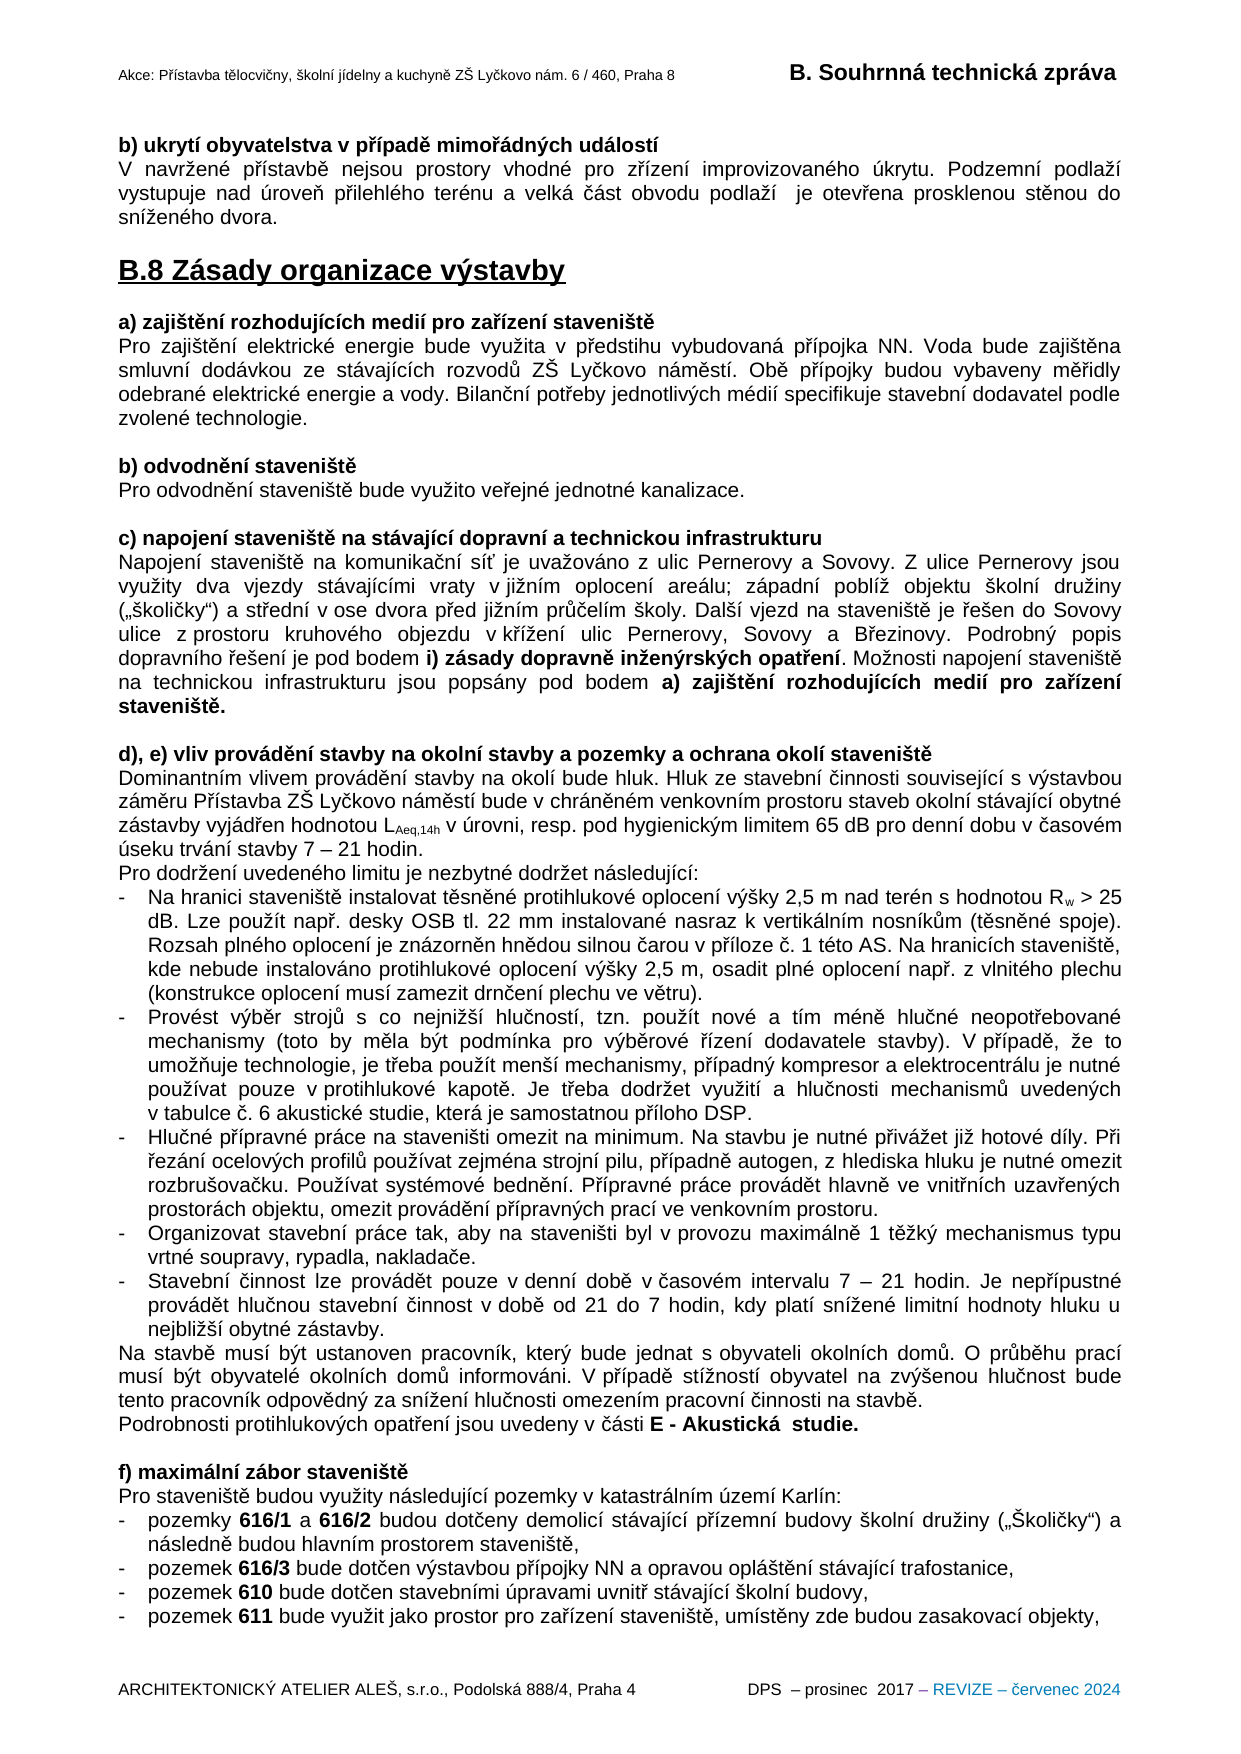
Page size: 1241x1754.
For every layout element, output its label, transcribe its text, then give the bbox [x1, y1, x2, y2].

text Na stavbě musí být ustanoven pracovník, který bude jednat s obyvateli okolních domů. O průběhu prací musí být obyvatelé okolních domů informováni. V případě stížností obyvatel na zvýšenou hlučnost bude tento pracovník odpovědný za snížení hlučnosti omezením pracovní činnosti na stavbě. [118, 1340, 1122, 1412]
picture [1053, 1686, 1059, 1695]
list Na hranici staveniště instalovat těsněné protihlukové oplocení výšky 2,5 m nad terén s hodnotou Rw > 25 dB. Lze použít např. desky OSB tl. 22 mm instalované nasraz k vertikálním nosníkům (těsněné spoje). Rozsah plného oplocení je znázorněn hnědou silnou čarou v příloze č. 1 této AS. Na hranicích staveniště, kde nebude instalováno protihlukové oplocení výšky 2,5 m, osadit plné oplocení např. z vlnitého plechu (konstrukce oplocení musí zamezit drnčení plechu ve větru). [118, 885, 1122, 1005]
text d), e) vliv provádění stavby na okolní stavby a pozemky a ochrana okolí staveniště [118, 741, 1122, 765]
list Organizovat stavební práce tak, aby na staveništi byl v provozu maximálně 1 těžký mechanismus typu vrtné soupravy, rypadla, nakladače. [118, 1221, 1122, 1268]
picture [982, 1684, 991, 1695]
picture [945, 1684, 954, 1695]
text b) ukrytí obyvatelstva v případě mimořádných událostí [118, 133, 1122, 157]
text Pro zajištění elektrické energie bude využita v předstihu vybudovaná přípojka NN. Voda bude zajištěna smluvní dodávkou ze stávajících rozvodů ZŠ Lyčkovo náměstí. Obě přípojky budou vybaveny měřidly odebrané elektrické energie a vody. Bilanční potřeby jednotlivých médií specifikuje stavební dodavatel podle zvolené technologie. [118, 334, 1122, 430]
list Hlučné přípravné práce na staveništi omezit na minimum. Na stavbu je nutné přivážet již hotové díly. Při řezání ocelových profilů používat zejména strojní pilu, případně autogen, z hlediska hluku je nutné omezit rozbrušovačku. Používat systémové bednění. Přípravné práce provádět hlavně ve vnitřních uzavřených prostorách objektu, omezit provádění přípravných prací ve venkovním prostoru. [118, 1125, 1122, 1221]
list Stavební činnost lze provádět pouze v denní době v časovém intervalu 7 – 21 hodin. Je nepřípustné provádět hlučnou stavební činnost v době od 21 do 7 hodin, kdy platí snížené limitní hodnoty hluku u nejbližší obytné zástavby. [118, 1268, 1122, 1340]
text a) zajištění rozhodujících medií pro zařízení staveniště [118, 310, 1122, 334]
list Provést výběr strojů s co nejnižší hlučností, tzn. použít nové a tím méně hlučné neopotřebované mechanismy (toto by měla být podmínka pro výběrové řízení dodavatele stavby). V případě, že to umožňuje technologie, je třeba použít menší mechanismy, případný kompresor a elektrocentrálu je nutné používat pouze v protihlukové kapotě. Je třeba dodržet využití a hlučnosti mechanismů uvedených v tabulce č. 6 akustické studie, která je samostatnou příloho DSP. [118, 1005, 1122, 1125]
list pozemek 611 bude využit jako prostor pro zařízení staveniště, umístěny zde budou zasakovací objekty, [118, 1604, 1122, 1628]
text f) maximální zábor staveniště [118, 1460, 1122, 1484]
text c) napojení staveniště na stávající dopravní a technickou infrastrukturu [118, 526, 1122, 550]
text Dominantním vlivem provádění stavby na okolí bude hluk. Hluk ze stavební činnosti související s výstavbou záměru Přístavba ZŠ Lyčkovo náměstí bude v chráněném venkovním prostoru staveb okolní stávající obytné zástavby vyjádřen hodnotou LAeq,14h v úrovni, resp. pod hygienickým limitem 65 dB pro denní dobu v časovém úseku trvání stavby 7 – 21 hodin. [118, 765, 1122, 861]
text Napojení staveniště na komunikační síť je uvažováno z ulic Pernerovy a Sovovy. Z ulice Pernerovy jsou využity dva vjezdy stávajícími vraty v jižním oplocení areálu; západní poblíž objektu školní družiny („školičky“) a střední v ose dvora před jižním průčelím školy. Další vjezd na staveniště je řešen do Sovovy ulice z prostoru kruhového objezdu v křížení ulic Pernerovy, Sovovy a Březinovy. Podrobný popis dopravního řešení je pod bodem i) zásady dopravně inženýrských opatření. Možnosti napojení staveniště na technickou infrastrukturu jsou popsány pod bodem a) zajištění rozhodujících medií pro zařízení staveniště. [118, 550, 1122, 717]
text b) odvodnění staveniště [118, 454, 1122, 478]
picture [1114, 1687, 1120, 1695]
list pozemky 616/1 a 616/2 budou dotčeny demolicí stávající přízemní budovy školní družiny („Školičky“) a následně budou hlavním prostorem staveniště, [118, 1508, 1122, 1556]
text B.8 Zásady organizace výstavby [118, 253, 1122, 286]
list pozemek 616/3 bude dotčen výstavbou přípojky NN a opravou opláštění stávající trafostanice, [118, 1556, 1122, 1580]
text Pro dodržení uvedeného limitu je nezbytné dodržet následující: [118, 861, 1122, 885]
text Pro staveniště budou využity následující pozemky v katastrálním území Karlín: [118, 1484, 1122, 1508]
text Pro odvodnění staveniště bude využito veřejné jednotné kanalizace. [118, 478, 1122, 502]
text V navržené přístavbě nejsou prostory vhodné pro zřízení improvizovaného úkrytu. Podzemní podlaží vystupuje nad úroveň přilehlého terénu a velká část obvodu podlaží je otevřena prosklenou stěnou do sníženého dvora. [118, 157, 1122, 229]
picture [933, 1684, 940, 1695]
text Podrobnosti protihlukových opatření jsou uvedeny v části E - Akustická studie. [118, 1412, 1122, 1436]
list pozemek 610 bude dotčen stavebními úpravami uvnitř stávající školní budovy, [118, 1580, 1122, 1604]
